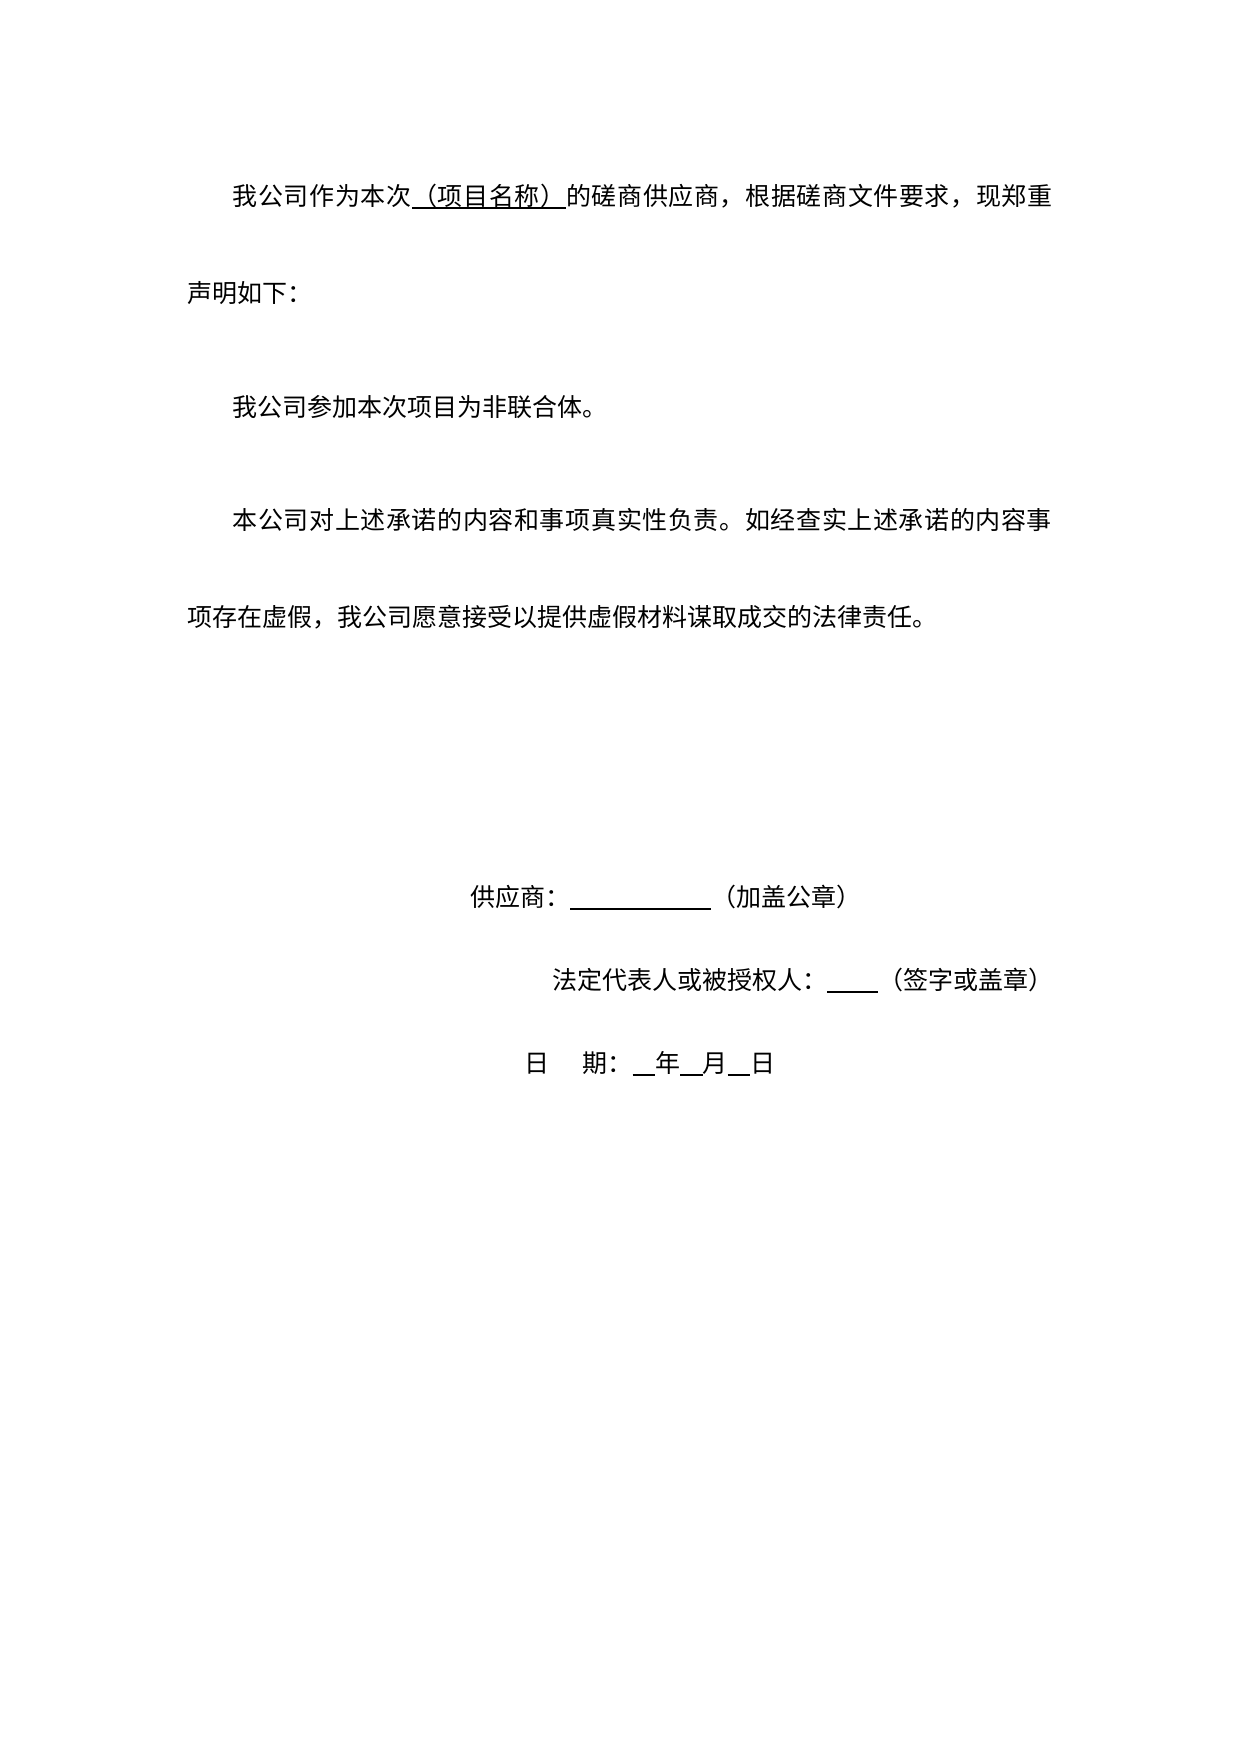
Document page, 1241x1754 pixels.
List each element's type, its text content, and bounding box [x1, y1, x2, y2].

text 法定代表人或被授权人： （签字或盖章） [187, 946, 1053, 1011]
text 我公司作为本次（项目名称）的磋商供应商，根据磋商文件要求，现郑重声明如下： [187, 162, 1053, 324]
text 本公司对上述承诺的内容和事项真实性负责。如经查实上述承诺的内容事项存在虚假，我公司愿意接受以提供虚假材料谋取成交的法律责任。 [187, 486, 1053, 648]
text 供应商： （加盖公章） [187, 863, 1053, 928]
text 我公司参加本次项目为非联合体。 [187, 373, 1053, 438]
text 日 期： 年 月 日 [187, 1029, 1053, 1094]
